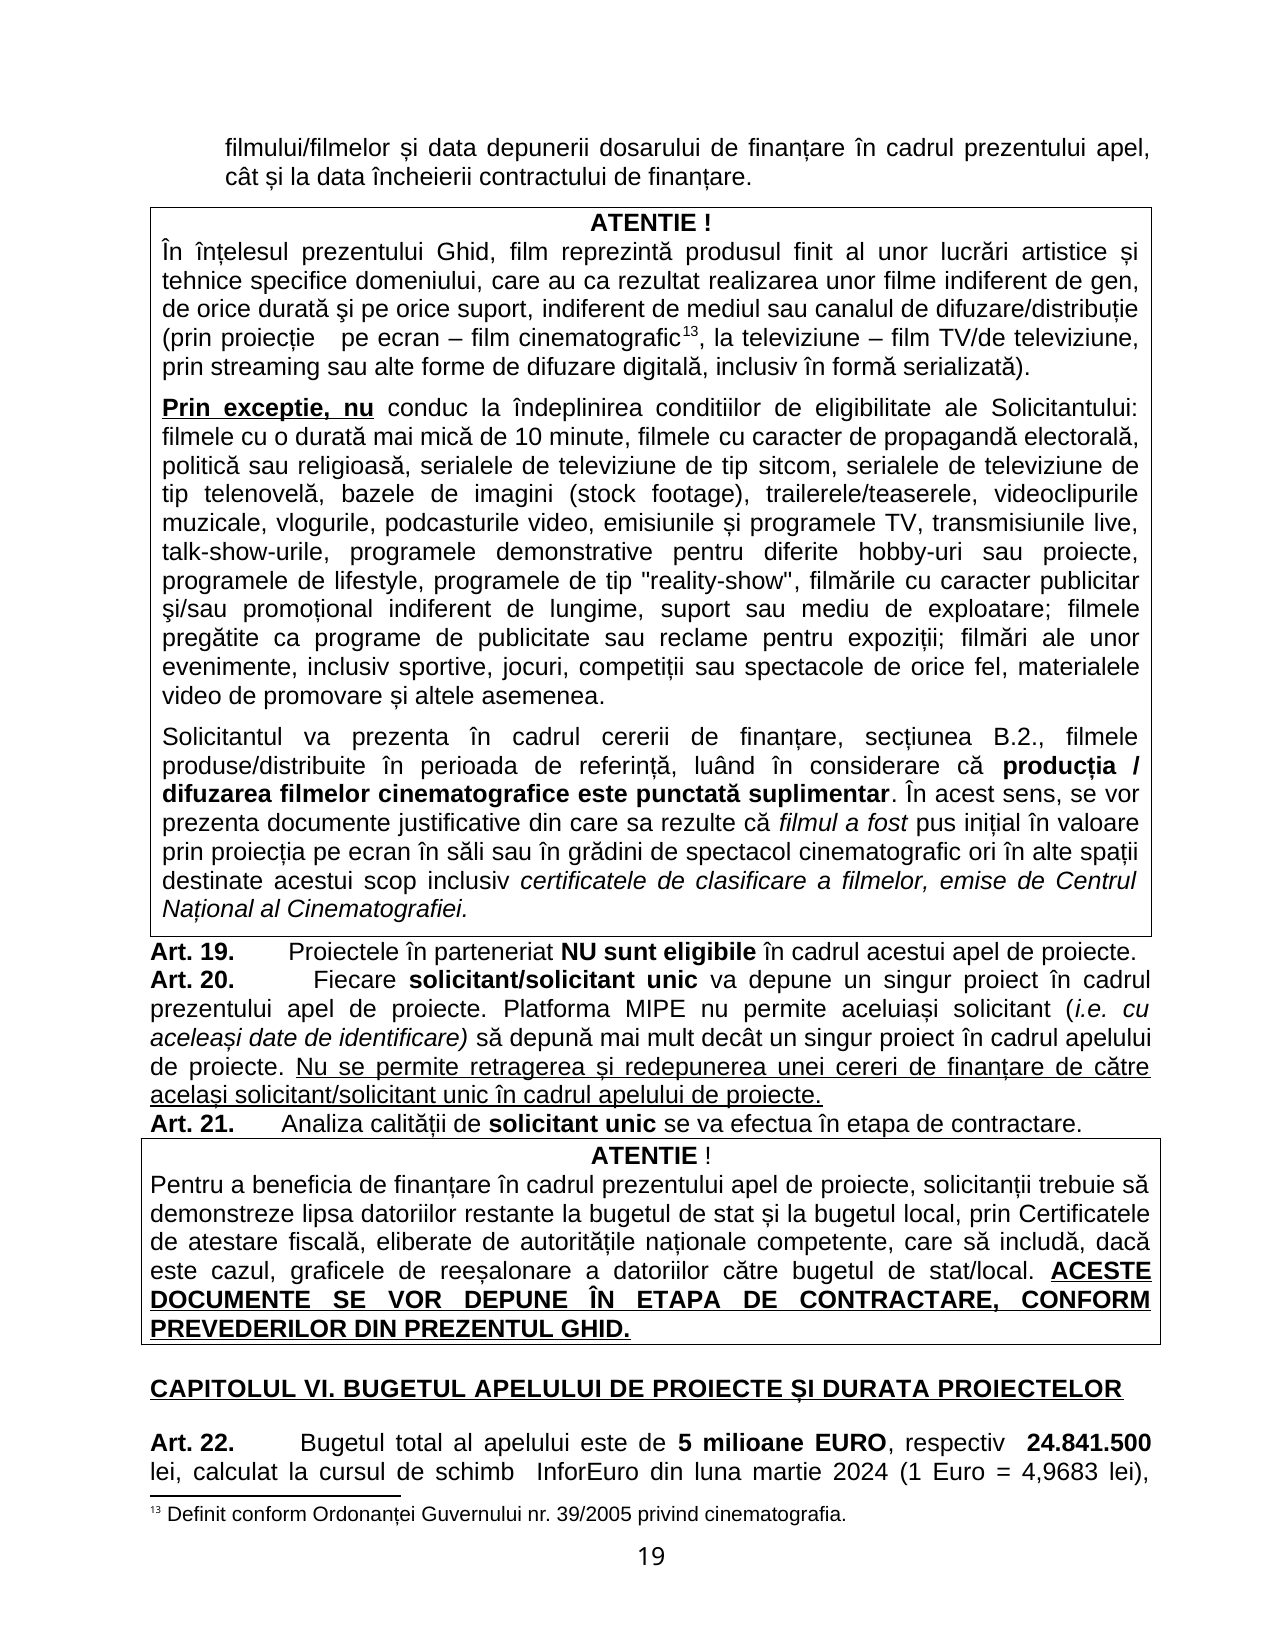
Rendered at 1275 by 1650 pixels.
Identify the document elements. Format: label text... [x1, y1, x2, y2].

text Pentru a beneficia de finanțare în cadrul prezentului apel de proiecte, solicitanții trebuie să demonstreze lipsa datoriilor restante la bugetul de stat și la bugetul local, prin Certificatele de atestare fiscală, eliberate de autoritățile naționale competente, care să includă, dacă este cazul, graficele de reeșalonare a datoriilor către bugetul de stat/local. ACESTE DOCUMENTE SE VOR DEPUNE ÎN ETAPA DE CONTRACTARE, CONFORM PREVEDERILOR DIN PREZENTUL GHID. [142, 1167, 1160, 1344]
table_header ATENTIE ! În înțelesul prezentului Ghid, film reprezintă produsul finit al unor lucrări artistice și tehnice specifice domeniului, care au ca rezultat realizarea unor filme indiferent de gen, de orice durată şi pe orice suport, indiferent de mediul sau canalul de difuzare/distribuție (prin proiecție pe ecran – film cinematografic, la televiziune – film TV/de televiziune, prin streaming sau alte forme de difuzare digitală, inclusiv în formă serializată). Prin exceptie, nu conduc la îndeplinirea conditiilor de eligibilitate ale Solicitantului: filmele cu o durată mai mică de 10 minute, filmele cu caracter de propagandă electorală, politică sau religioasă, serialele de televiziune de tip sitcom, serialele de televiziune de tip telenovelă, bazele de imagini (stock footage), trailerele/teaserele, videoclipurile muzicale, vlogurile, podcasturile video, emisiunile și programele TV, transmisiunile live, talk-show-urile, programele demonstrative pentru diferite hobby-uri sau proiecte, programele de lifestyle, programele de tip "reality-show", filmările cu caracter publicitar şi/sau promoțional indiferent de lungime, suport sau mediu de exploatare; filmele pregătite ca programe de publicitate sau reclame pentru expoziții; filmări ale unor evenimente, inclusiv sportive, jocuri, competiții sau spectacole de orice fel, materialele video de promovare și altele asemenea. Solicitantul va prezenta în cadrul cererii de finanțare, secțiunea B.2., filmele produse/distribuite în perioada de referință, luând în considerare că producția / difuzarea filmelor cinematografice este punctată suplimentar. În acest sens, se vor prezenta documente justificative din care sa rezulte că filmul a fost pus inițial în valoare prin proiecția pe ecran în săli sau în grădini de spectacol cinematografic ori în alte spații destinate acestui scop inclusiv certificatele de clasificare a filmelor, emise de Centrul Național al Cinematografiei. [151, 208, 1151, 936]
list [225, 133, 1152, 190]
subtitle CAPITOLUL VI. BUGETUL APELULUI DE PROIECTE ȘI DURATA PROIECTELOR [150, 1345, 1152, 1403]
list Proiectele în parteneriat NU sunt eligibile în cadrul acestui apel de proiecte. [150, 937, 1152, 965]
list Fiecare solicitant/solicitant unic va depune un singur proiect în cadrul prezentului apel de proiecte. Platforma MIPE nu permite aceluiași solicitant (i.e. cu aceleași date de identificare) să depună mai mult decât un singur proiect în cadrul apelului de proiecte. Nu se permite retragerea și redepunerea unei cereri de finanțare de către același solicitant/solicitant unic în cadrul apelului de proiecte. [150, 965, 1152, 1109]
list Analiza calității de solicitant unic se va efectua în etapa de contractare. [150, 1109, 1152, 1138]
text ATENTIE ! [142, 1139, 1160, 1167]
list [150, 1428, 1152, 1485]
